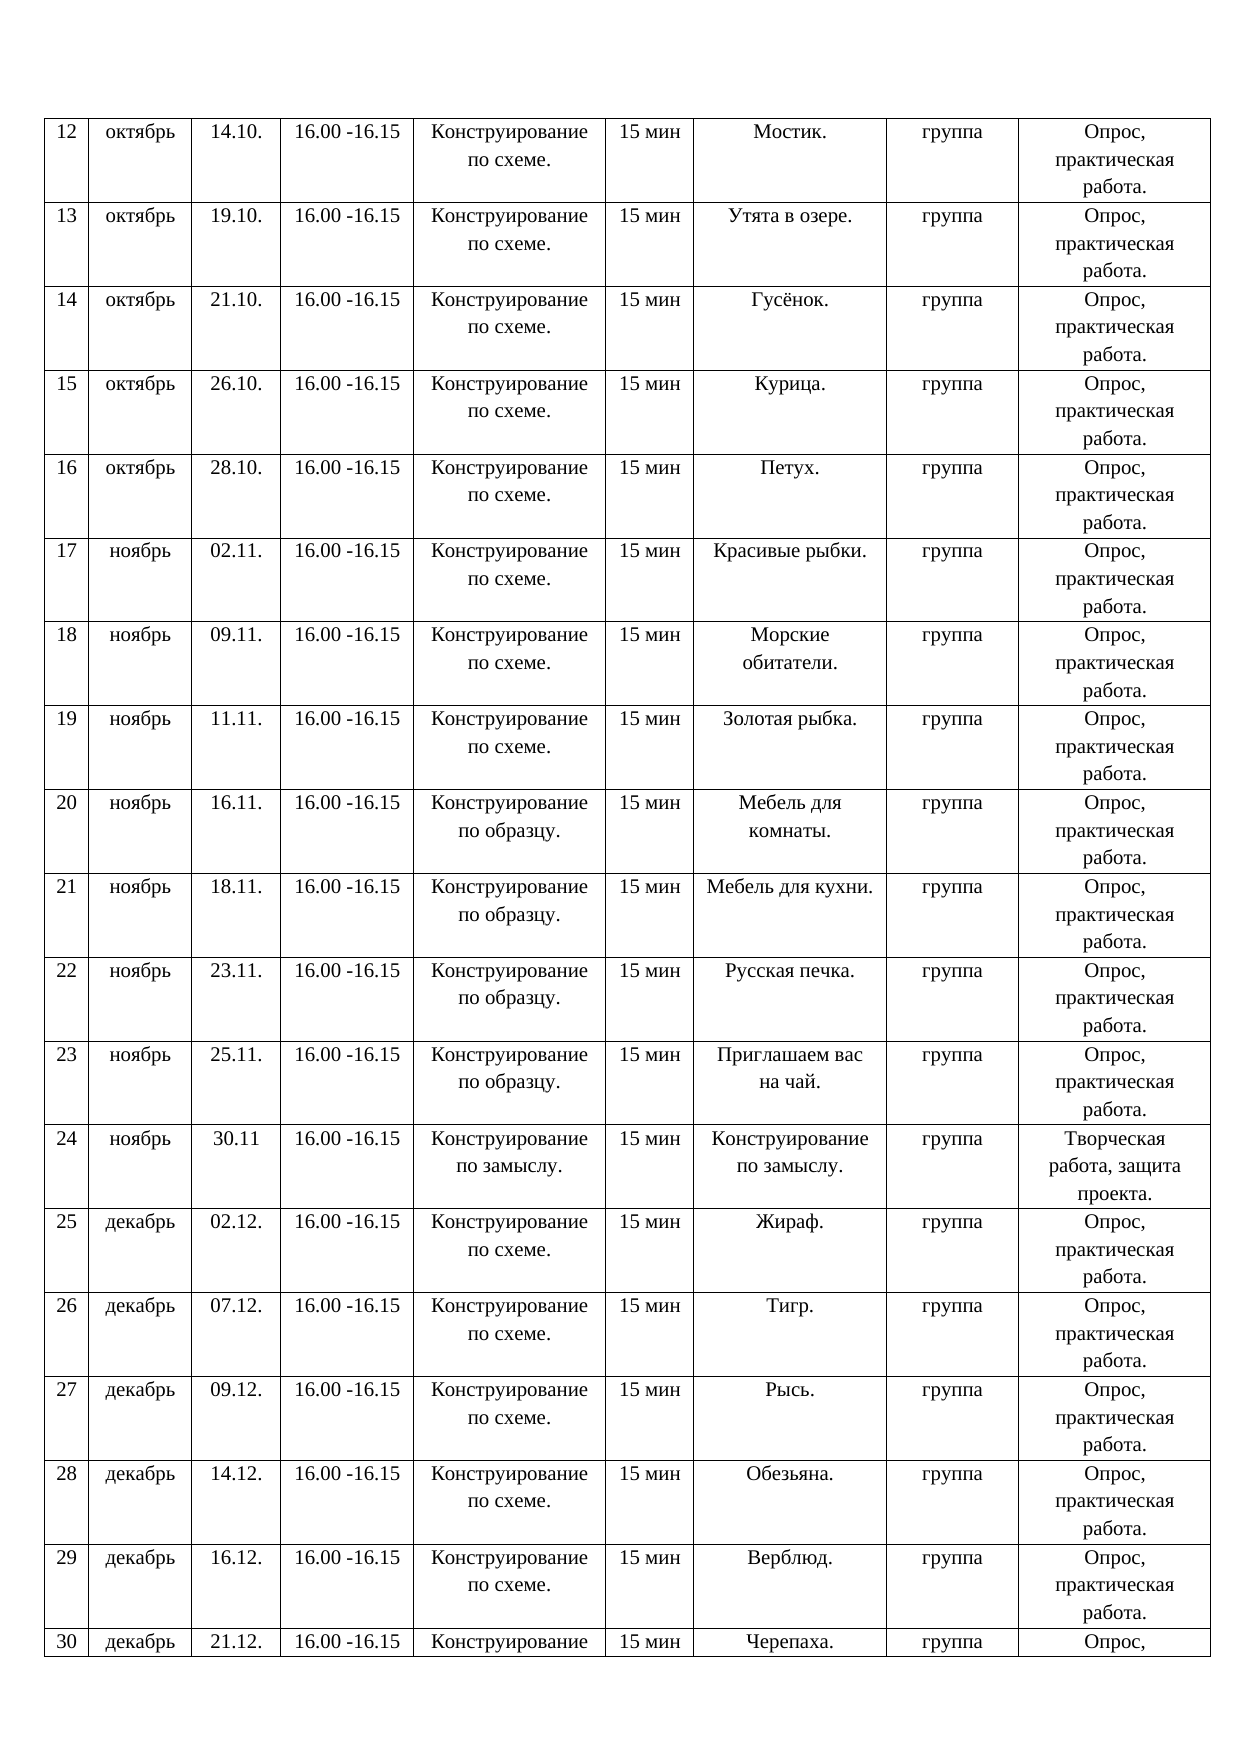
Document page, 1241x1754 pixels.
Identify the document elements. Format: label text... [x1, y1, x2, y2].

table_cell Жираф. [694, 1209, 886, 1292]
table_cell 16.00 -16.15 [281, 119, 413, 202]
table_cell Конструирование по схеме. [414, 1293, 605, 1376]
table_cell 21.10. [192, 287, 280, 370]
table_cell 15 мин [606, 1629, 693, 1656]
table_cell 16.00 -16.15 [281, 1293, 413, 1376]
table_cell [1019, 119, 1210, 202]
table_cell октябрь [89, 287, 191, 370]
table_cell 24 [45, 1125, 88, 1208]
table_cell 15 мин [606, 287, 693, 370]
table_cell декабрь [89, 1293, 191, 1376]
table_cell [1019, 1629, 1210, 1656]
table_cell Курица. [694, 371, 886, 453]
table_cell 15 мин [606, 455, 693, 537]
table_cell 15 мин [606, 1209, 693, 1292]
table_cell 15 мин [606, 1293, 693, 1376]
table_cell 15 [45, 371, 88, 453]
table_cell 16.00 -16.15 [281, 455, 413, 537]
table_cell 22 [45, 958, 88, 1041]
table_cell группа [887, 790, 1018, 873]
table_cell Конструирование по образцу. [414, 958, 605, 1041]
table_cell 25.11. [192, 1042, 280, 1124]
table_cell 16.00 -16.15 [281, 706, 413, 789]
table_cell 16.00 -16.15 [281, 790, 413, 873]
table_cell ноябрь [89, 958, 191, 1041]
table_cell Опрос, практическая работа. [1019, 1461, 1210, 1544]
table_cell декабрь [89, 1461, 191, 1544]
table_cell группа [887, 1545, 1018, 1627]
table_cell Морские обитатели. [694, 622, 886, 705]
table_cell 16.00 -16.15 [281, 539, 413, 621]
table_cell 17 [45, 539, 88, 621]
table_cell 14.10. [192, 119, 280, 202]
table_cell группа [887, 287, 1018, 370]
table_cell 28.10. [192, 455, 280, 537]
table_cell 16.11. [192, 790, 280, 873]
table_cell декабрь [89, 1629, 191, 1656]
table_cell 16.00 -16.15 [281, 287, 413, 370]
table_cell Опрос, практическая работа. [1019, 203, 1210, 286]
table_cell 23 [45, 1042, 88, 1124]
table_cell 16.00 -16.15 [281, 203, 413, 286]
table_cell октябрь [89, 455, 191, 537]
table_cell 16.00 -16.15 [281, 1209, 413, 1292]
table_cell 15 мин [606, 706, 693, 789]
table_cell Опрос, практическая работа. [1019, 539, 1210, 621]
table_cell октябрь [89, 119, 191, 202]
table_cell Опрос, практическая работа. [1019, 622, 1210, 705]
table_cell декабрь [89, 1377, 191, 1460]
table_cell Конструирование по замыслу. [414, 1125, 605, 1208]
table_cell 15 мин [606, 1461, 693, 1544]
table_cell октябрь [89, 371, 191, 453]
table_cell Гусёнок. [694, 287, 886, 370]
table_cell 16.00 -16.15 [281, 1125, 413, 1208]
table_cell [414, 1545, 605, 1627]
table_cell 15 мин [606, 1377, 693, 1460]
table_cell Конструирование по замыслу. [694, 1125, 886, 1208]
table_cell ноябрь [89, 874, 191, 957]
table_cell 15 мин [606, 874, 693, 957]
table_cell Опрос, практическая работа. [1019, 287, 1210, 370]
table_cell группа [887, 1629, 1018, 1656]
table_cell декабрь [89, 1545, 191, 1627]
table_cell 09.11. [192, 622, 280, 705]
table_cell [1019, 1545, 1210, 1627]
table_cell группа [887, 203, 1018, 286]
table_cell 18 [45, 622, 88, 705]
table_cell Утята в озере. [694, 203, 886, 286]
table_cell 02.11. [192, 539, 280, 621]
table_cell 19.10. [192, 203, 280, 286]
table_cell 02.12. [192, 1209, 280, 1292]
table_cell 15 мин [606, 1042, 693, 1124]
table_cell Опрос, практическая работа. [1019, 1293, 1210, 1376]
table_cell Красивые рыбки. [694, 539, 886, 621]
table_cell Опрос, практическая работа. [1019, 958, 1210, 1041]
table_cell Творческая работа, защита проекта. [1019, 1125, 1210, 1208]
table_cell Черепаха. [694, 1629, 886, 1656]
table_cell группа [887, 539, 1018, 621]
table_cell 21.12. [192, 1629, 280, 1656]
table_cell 14 [45, 287, 88, 370]
table_cell Опрос, практическая работа. [1019, 1042, 1210, 1124]
table_cell Опрос, практическая работа. [1019, 874, 1210, 957]
table_cell 15 мин [606, 203, 693, 286]
table_cell 15 мин [606, 539, 693, 621]
table_cell Опрос, практическая работа. [1019, 790, 1210, 873]
table_cell 26 [45, 1293, 88, 1376]
table_cell Конструирование по схеме. [414, 203, 605, 286]
table_cell 14.12. [192, 1461, 280, 1544]
table_cell 09.12. [192, 1377, 280, 1460]
table_cell 07.12. [192, 1293, 280, 1376]
table_cell ноябрь [89, 622, 191, 705]
table_cell группа [887, 1042, 1018, 1124]
table_cell 16.00 -16.15 [281, 874, 413, 957]
table_cell 15 мин [606, 1125, 693, 1208]
table_cell Конструирование по схеме. [414, 455, 605, 537]
table_cell Мебель для комнаты. [694, 790, 886, 873]
table_cell Конструирование по образцу. [414, 1042, 605, 1124]
table_cell группа [887, 371, 1018, 453]
table_cell 19 [45, 706, 88, 789]
table_cell Русская печка. [694, 958, 886, 1041]
table_cell группа [887, 455, 1018, 537]
table_cell 15 мин [606, 1545, 693, 1627]
table_cell 16.00 -16.15 [281, 371, 413, 453]
table_cell 25 [45, 1209, 88, 1292]
table_cell 15 мин [606, 119, 693, 202]
table_cell ноябрь [89, 790, 191, 873]
table_cell Конструирование по схеме. [414, 706, 605, 789]
table_cell 16.00 -16.15 [281, 1377, 413, 1460]
table_cell 15 мин [606, 958, 693, 1041]
table_cell Мостик. [694, 119, 886, 202]
table_cell Золотая рыбка. [694, 706, 886, 789]
table_cell группа [887, 119, 1018, 202]
table_cell группа [887, 1293, 1018, 1376]
table_cell 16.00 -16.15 [281, 1629, 413, 1656]
table_cell 16.00 -16.15 [281, 1545, 413, 1627]
table_cell 16.00 -16.15 [281, 1042, 413, 1124]
table_cell 16.12. [192, 1545, 280, 1627]
table_cell Конструирование по схеме. [414, 539, 605, 621]
table_cell группа [887, 1461, 1018, 1544]
table_cell 20 [45, 790, 88, 873]
table_cell 15 мин [606, 371, 693, 453]
table_cell группа [887, 1209, 1018, 1292]
table_cell Конструирование по образцу. [414, 874, 605, 957]
table_cell ноябрь [89, 1042, 191, 1124]
table_cell ноябрь [89, 706, 191, 789]
table_cell 28 [45, 1461, 88, 1544]
table_cell Опрос, практическая работа. [1019, 371, 1210, 453]
table_cell Опрос, практическая работа. [1019, 1377, 1210, 1460]
table_cell 16.00 -16.15 [281, 622, 413, 705]
table_cell Петух. [694, 455, 886, 537]
table_cell Конструирование по схеме. [414, 1209, 605, 1292]
table_cell Тигр. [694, 1293, 886, 1376]
table_cell группа [887, 1125, 1018, 1208]
table_cell Конструирование по схеме. [414, 287, 605, 370]
table_cell Рысь. [694, 1377, 886, 1460]
table_cell 16.00 -16.15 [281, 958, 413, 1041]
table_cell 21 [45, 874, 88, 957]
table_cell Верблюд. [694, 1545, 886, 1627]
table_cell Приглашаем вас на чай. [694, 1042, 886, 1124]
table_cell декабрь [89, 1209, 191, 1292]
table_cell 30.11 [192, 1125, 280, 1208]
table_cell Конструирование по схеме. [414, 622, 605, 705]
table_cell Опрос, практическая работа. [1019, 1209, 1210, 1292]
table_cell 27 [45, 1377, 88, 1460]
table_cell 16 [45, 455, 88, 537]
table_cell 16.00 -16.15 [281, 1461, 413, 1544]
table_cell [414, 119, 605, 202]
table_cell 15 мин [606, 790, 693, 873]
table_cell группа [887, 1377, 1018, 1460]
table_cell 12 [45, 119, 88, 202]
table_cell октябрь [89, 203, 191, 286]
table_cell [414, 1629, 605, 1656]
table_cell группа [887, 958, 1018, 1041]
table_cell Конструирование по схеме. [414, 1461, 605, 1544]
table_cell Конструирование по схеме. [414, 1377, 605, 1460]
table_cell 13 [45, 203, 88, 286]
table_cell Мебель для кухни. [694, 874, 886, 957]
table_cell ноябрь [89, 539, 191, 621]
table_cell 26.10. [192, 371, 280, 453]
table_cell Обезьяна. [694, 1461, 886, 1544]
table_cell Опрос, практическая работа. [1019, 455, 1210, 537]
table_cell группа [887, 622, 1018, 705]
table_cell Конструирование по схеме. [414, 371, 605, 453]
table_cell группа [887, 874, 1018, 957]
table_cell 18.11. [192, 874, 280, 957]
table_cell Опрос, практическая работа. [1019, 706, 1210, 789]
table_cell группа [887, 706, 1018, 789]
table_cell 11.11. [192, 706, 280, 789]
table_cell 15 мин [606, 622, 693, 705]
table_cell 29 [45, 1545, 88, 1627]
table_cell Конструирование по образцу. [414, 790, 605, 873]
table_cell 30 [45, 1629, 88, 1656]
table_cell 23.11. [192, 958, 280, 1041]
table_cell ноябрь [89, 1125, 191, 1208]
